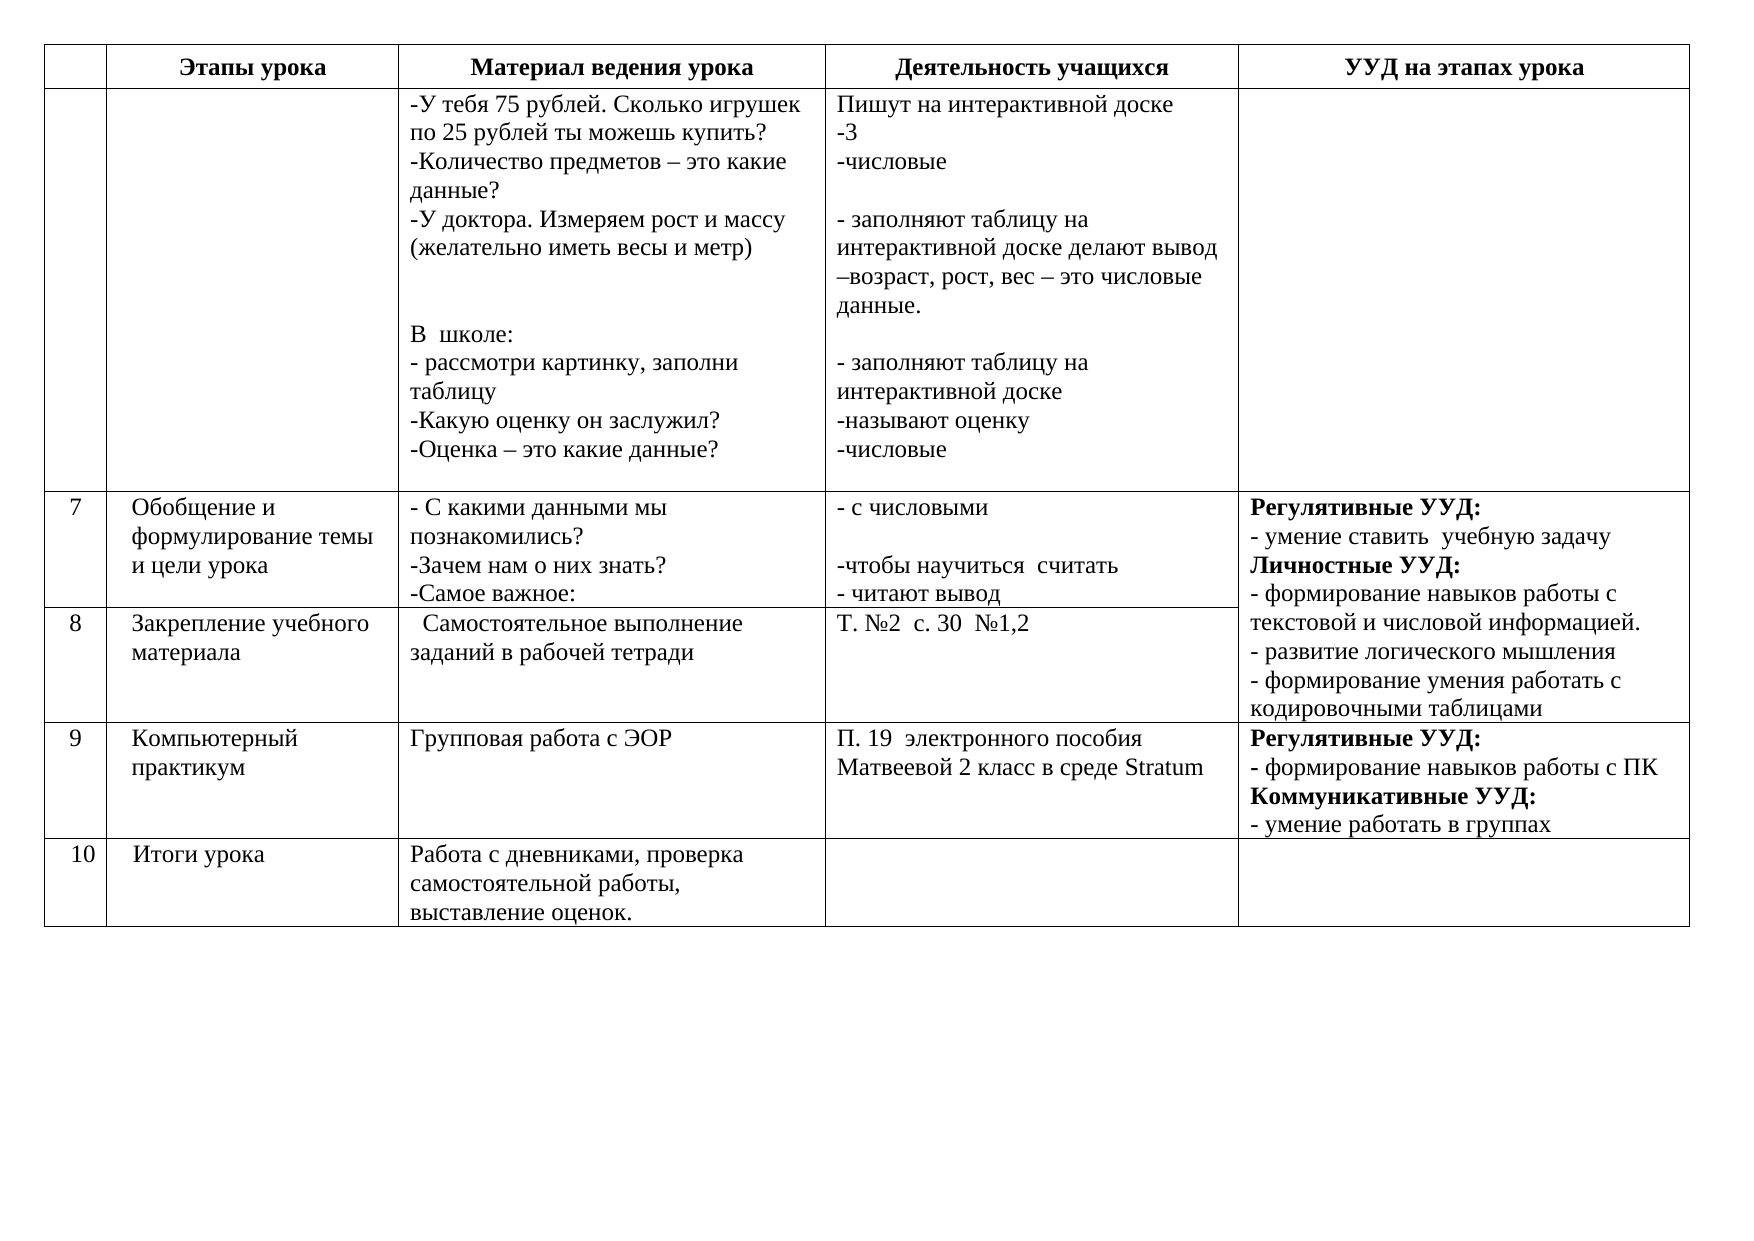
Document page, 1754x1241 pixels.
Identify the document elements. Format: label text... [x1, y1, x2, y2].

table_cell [107, 89, 398, 491]
table_cell [1239, 839, 1689, 926]
table_header [45, 45, 106, 88]
table_cell 8 [45, 608, 106, 722]
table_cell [826, 89, 1238, 491]
table_cell [826, 839, 1238, 926]
table_header Деятельность учащихся [826, 45, 1238, 88]
table_cell Регулятивные УУД: - умение ставить учебную задачу Личностные УУД: - формирование навыков работы с текстовой и числовой информацией. - развитие логического мышления - формирование умения работать с кодировочными таблицами [1239, 492, 1689, 722]
table_cell - с числовыми -чтобы научиться считать - читают вывод [826, 492, 1238, 607]
table_cell 10 [45, 839, 106, 926]
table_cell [399, 89, 825, 491]
table_header Этапы урока [107, 45, 398, 88]
table_cell Т. №2 с. 30 №1,2 [826, 608, 1238, 722]
table_cell Регулятивные УУД: - формирование навыков работы с ПК Коммуникативные УУД: - умение работать в группах [1239, 723, 1689, 838]
table_cell П. 19 электронного пособия Матвеевой 2 класс в среде Stratum [826, 723, 1238, 838]
table_cell 6 [45, 89, 106, 491]
table_header УУД на этапах урока [1239, 45, 1689, 88]
table_cell Итоги урока [107, 839, 398, 926]
table_cell Групповая работа с ЭОР [399, 723, 825, 838]
table_cell Обобщение и формулирование темы и цели урока [107, 492, 398, 607]
table_cell 9 [45, 723, 106, 838]
table_cell - С какими данными мы познакомились? -Зачем нам о них знать? -Самое важное: [399, 492, 825, 607]
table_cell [1239, 89, 1689, 491]
table_cell Самостоятельное выполнение заданий в рабочей тетради [399, 608, 825, 722]
table_cell Закрепление учебного материала [107, 608, 398, 722]
table_header Материал ведения урока [399, 45, 825, 88]
table_cell Компьютерный практикум [107, 723, 398, 838]
table_cell Работа с дневниками, проверка самостоятельной работы, выставление оценок. [399, 839, 825, 926]
table_cell 7 [45, 492, 106, 607]
